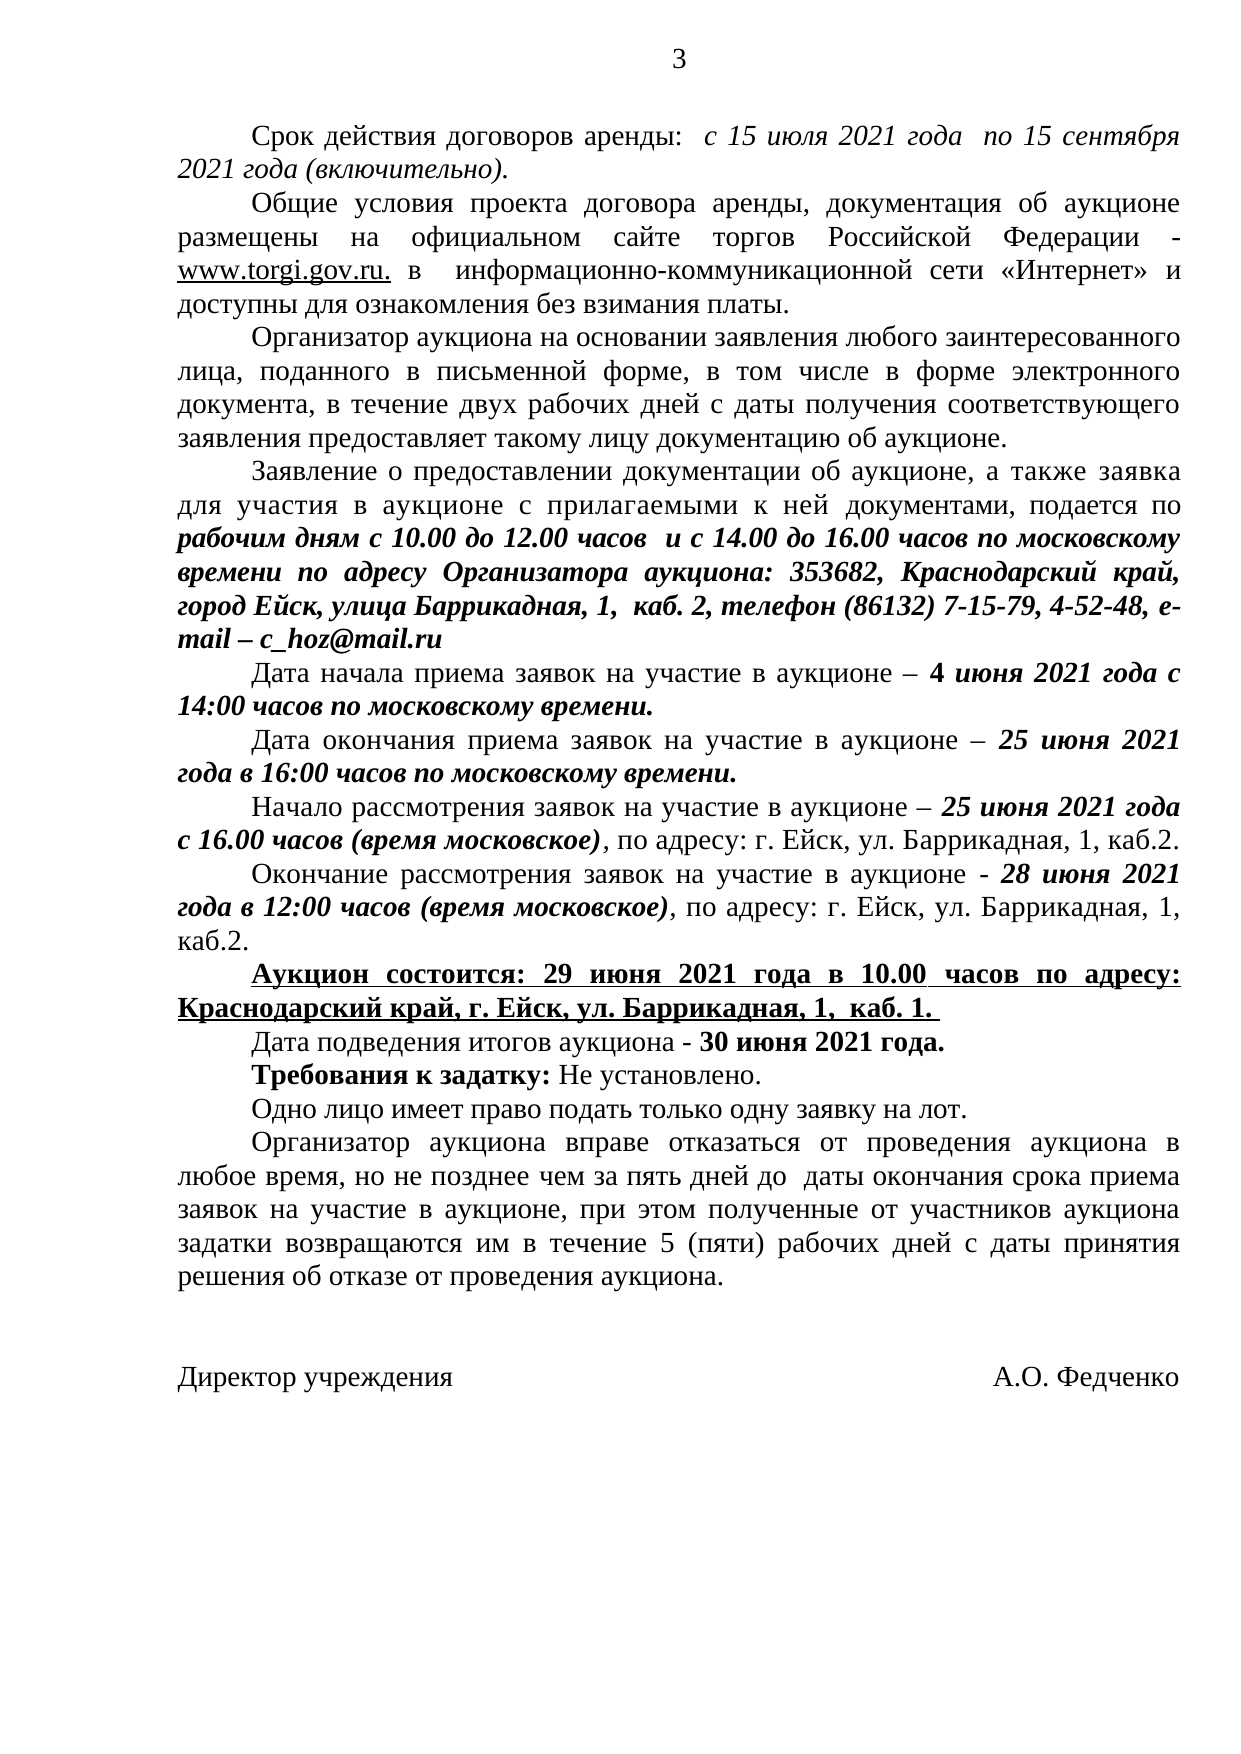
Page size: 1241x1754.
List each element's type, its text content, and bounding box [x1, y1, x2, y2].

text Требования к задатку: Не установлено. [177, 1057, 1181, 1091]
text Начало рассмотрения заявок на участие в аукционе – 25 июня 2021 года c 16.00 часов (время московское), по адресу: г. Ейск, ул. Баррикадная, 1, каб.2. [177, 789, 1181, 856]
text Окончание рассмотрения заявок на участие в аукционе - 28 июня 2021 года в 12:00 часов (время московское), по адресу: г. Ейск, ул. Баррикадная, 1, каб.2. [177, 856, 1181, 957]
text Общие условия проекта договора аренды, документация об аукционе размещены на официальном сайте торгов Российской Федерации - www.torgi.gov.ru. в информационно-коммуникационной сети «Интернет» и доступны для ознакомления без взимания платы. [177, 185, 1181, 319]
text Аукцион состоится: 29 июня 2021 года в 10.00 часов по адресу: Краснодарский край, г. Ейск, ул. Баррикадная, 1, каб. 1. [177, 957, 1181, 1024]
text Организатор аукциона на основании заявления любого заинтересованного лица, поданного в письменной форме, в том числе в форме электронного документа, в течение двух рабочих дней с даты получения соответствующего заявления предоставляет такому лицу документацию об аукционе. [177, 319, 1181, 453]
text Дата подведения итогов аукциона - 30 июня 2021 года. [177, 1024, 1181, 1057]
text Заявление о предоставлении документации об аукционе, а также заявка для участия в аукционе с прилагаемыми к ней документами, подается по рабочим дням с 10.00 до 12.00 часов и с 14.00 до 16.00 часов по московскому времени по адресу Организатора аукциона: 353682, Краснодарский край, город Ейск, улица Баррикадная, 1, каб. 2, телефон (86132) 7-15-79, 4-52-48, e-mail – c_hoz@mail.ru [177, 453, 1181, 655]
text Директор учреждения А.О. Федченко [177, 1359, 1181, 1393]
text Дата начала приема заявок на участие в аукционе – 4 июня 2021 года с 14:00 часов по московскому времени. [177, 655, 1181, 722]
text Одно лицо имеет право подать только одну заявку на лот. [177, 1091, 1181, 1124]
text Дата окончания приема заявок на участие в аукционе – 25 июня 2021 года в 16:00 часов по московскому времени. [177, 722, 1181, 789]
text Срок действия договоров аренды: с 15 июля 2021 года по 15 сентября 2021 года (включительно). [177, 118, 1181, 185]
text Организатор аукциона вправе отказаться от проведения аукциона в любое время, но не позднее чем за пять дней до даты окончания срока приема заявок на участие в аукционе, при этом полученные от участников аукциона задатки возвращаются им в течение 5 (пяти) рабочих дней с даты принятия решения об отказе от проведения аукциона. [177, 1124, 1181, 1292]
